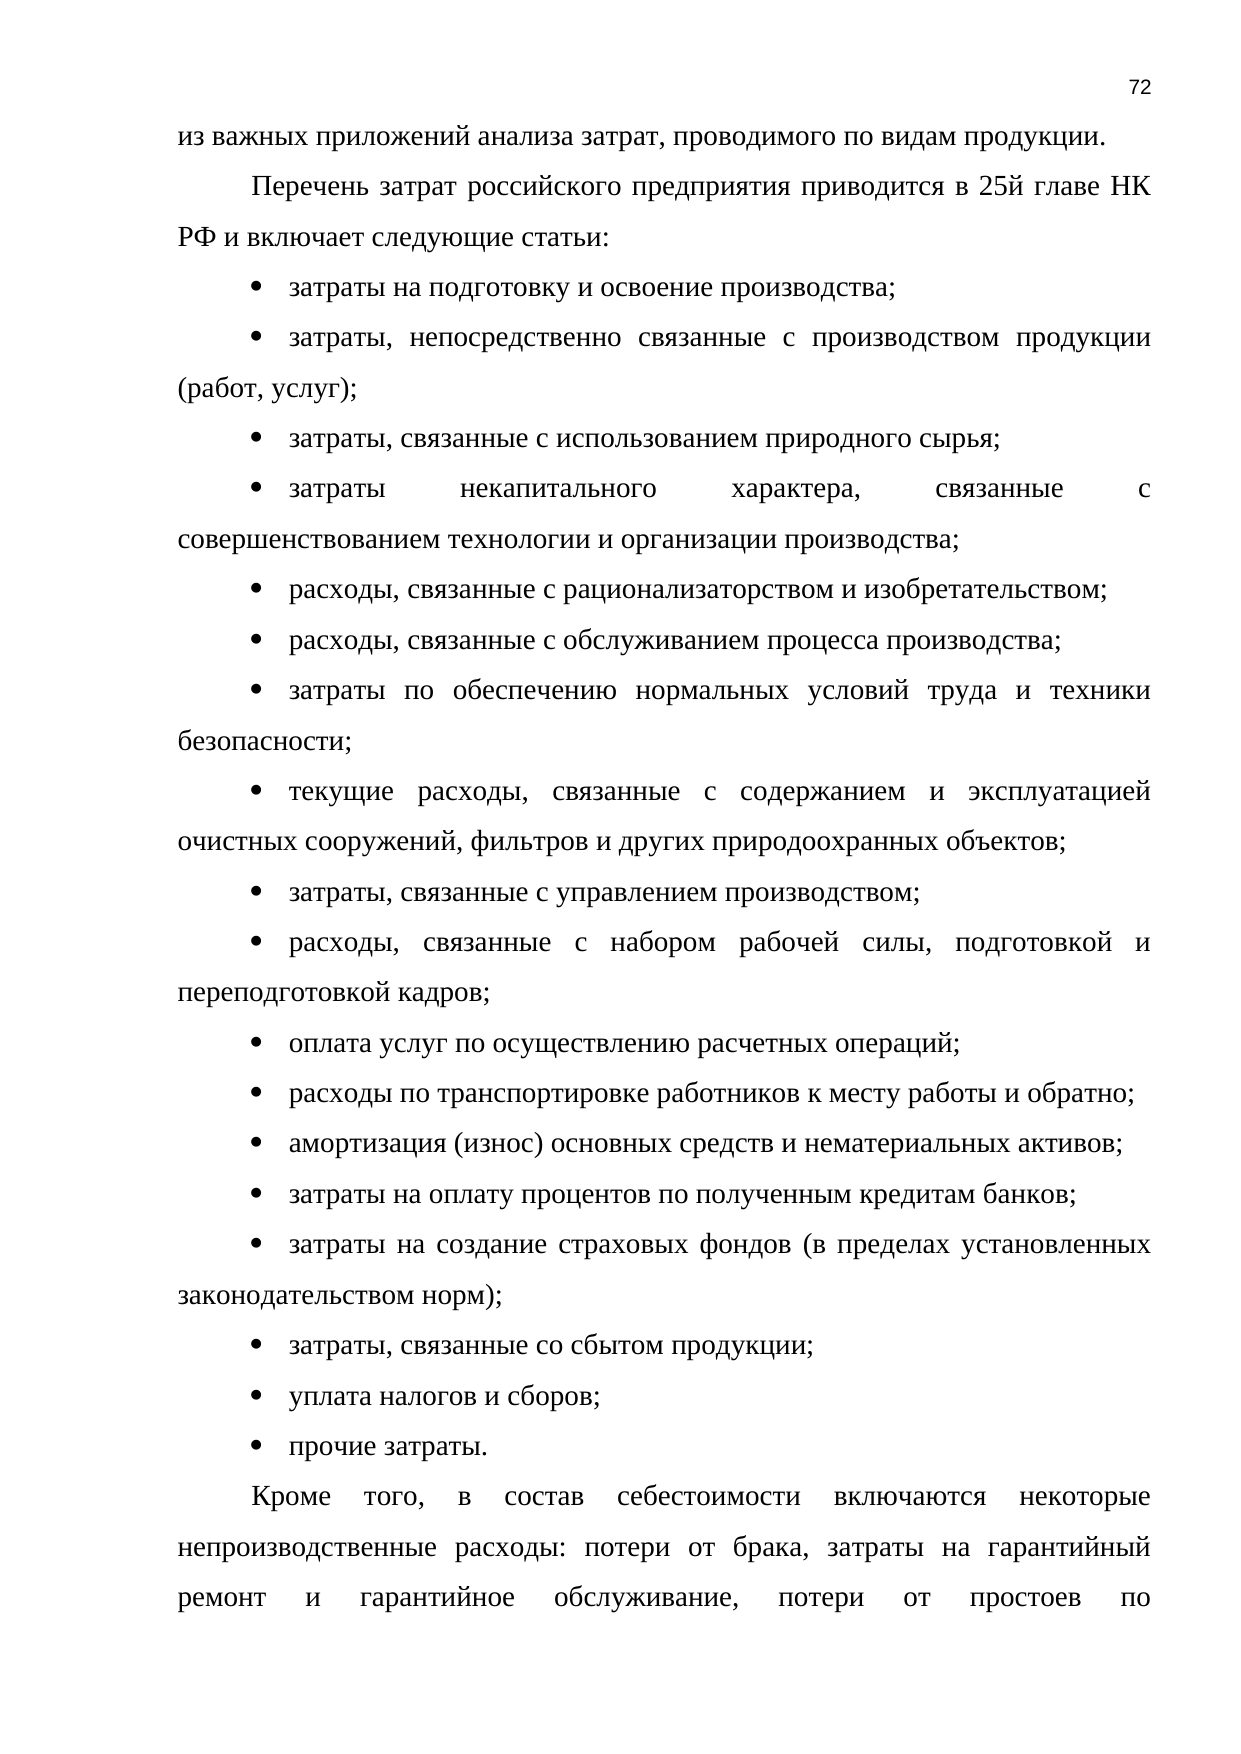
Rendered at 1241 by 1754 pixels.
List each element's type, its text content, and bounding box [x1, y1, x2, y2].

text Перечень затрат российского предприятия приводится в 25й главе НК РФ и включает следующие статьи: [177, 168, 1152, 252]
list расходы, связанные с обслуживанием процесса производства; [177, 622, 1152, 655]
list прочие затраты. [177, 1428, 1152, 1462]
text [177, 1478, 1152, 1613]
list затраты, связанные со сбытом продукции; [177, 1327, 1152, 1361]
list затраты, связанные с использованием природного сырья; [177, 420, 1152, 454]
list затраты на оплату процентов по полученным кредитам банков; [177, 1176, 1152, 1210]
list затраты по обеспечению нормальных условий труда и техники безопасности; [177, 672, 1152, 756]
list затраты на создание страховых фондов (в пределах установленных законодательством норм); [177, 1226, 1152, 1310]
list расходы по транспортировке работников к месту работы и обратно; [177, 1075, 1152, 1109]
list затраты, непосредственно связанные с производством продукции (работ, услуг); [177, 319, 1152, 403]
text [177, 118, 1152, 152]
list амортизация (износ) основных средств и нематериальных активов; [177, 1126, 1152, 1159]
list расходы, связанные с рационализаторством и изобретательством; [177, 571, 1152, 605]
list оплата услуг по осуществлению расчетных операций; [177, 1025, 1152, 1058]
list затраты, связанные с управлением производством; [177, 874, 1152, 907]
list затраты на подготовку и освоение производства; [177, 269, 1152, 303]
list расходы, связанные с набором рабочей силы, подготовкой и переподготовкой кадров; [177, 924, 1152, 1008]
list уплата налогов и сборов; [177, 1378, 1152, 1411]
list текущие расходы, связанные с содержанием и эксплуатацией очистных сооружений, фильтров и других природоохранных объектов; [177, 773, 1152, 857]
list затраты некапитального характера, связанные с совершенствованием технологии и организации производства; [177, 471, 1152, 554]
